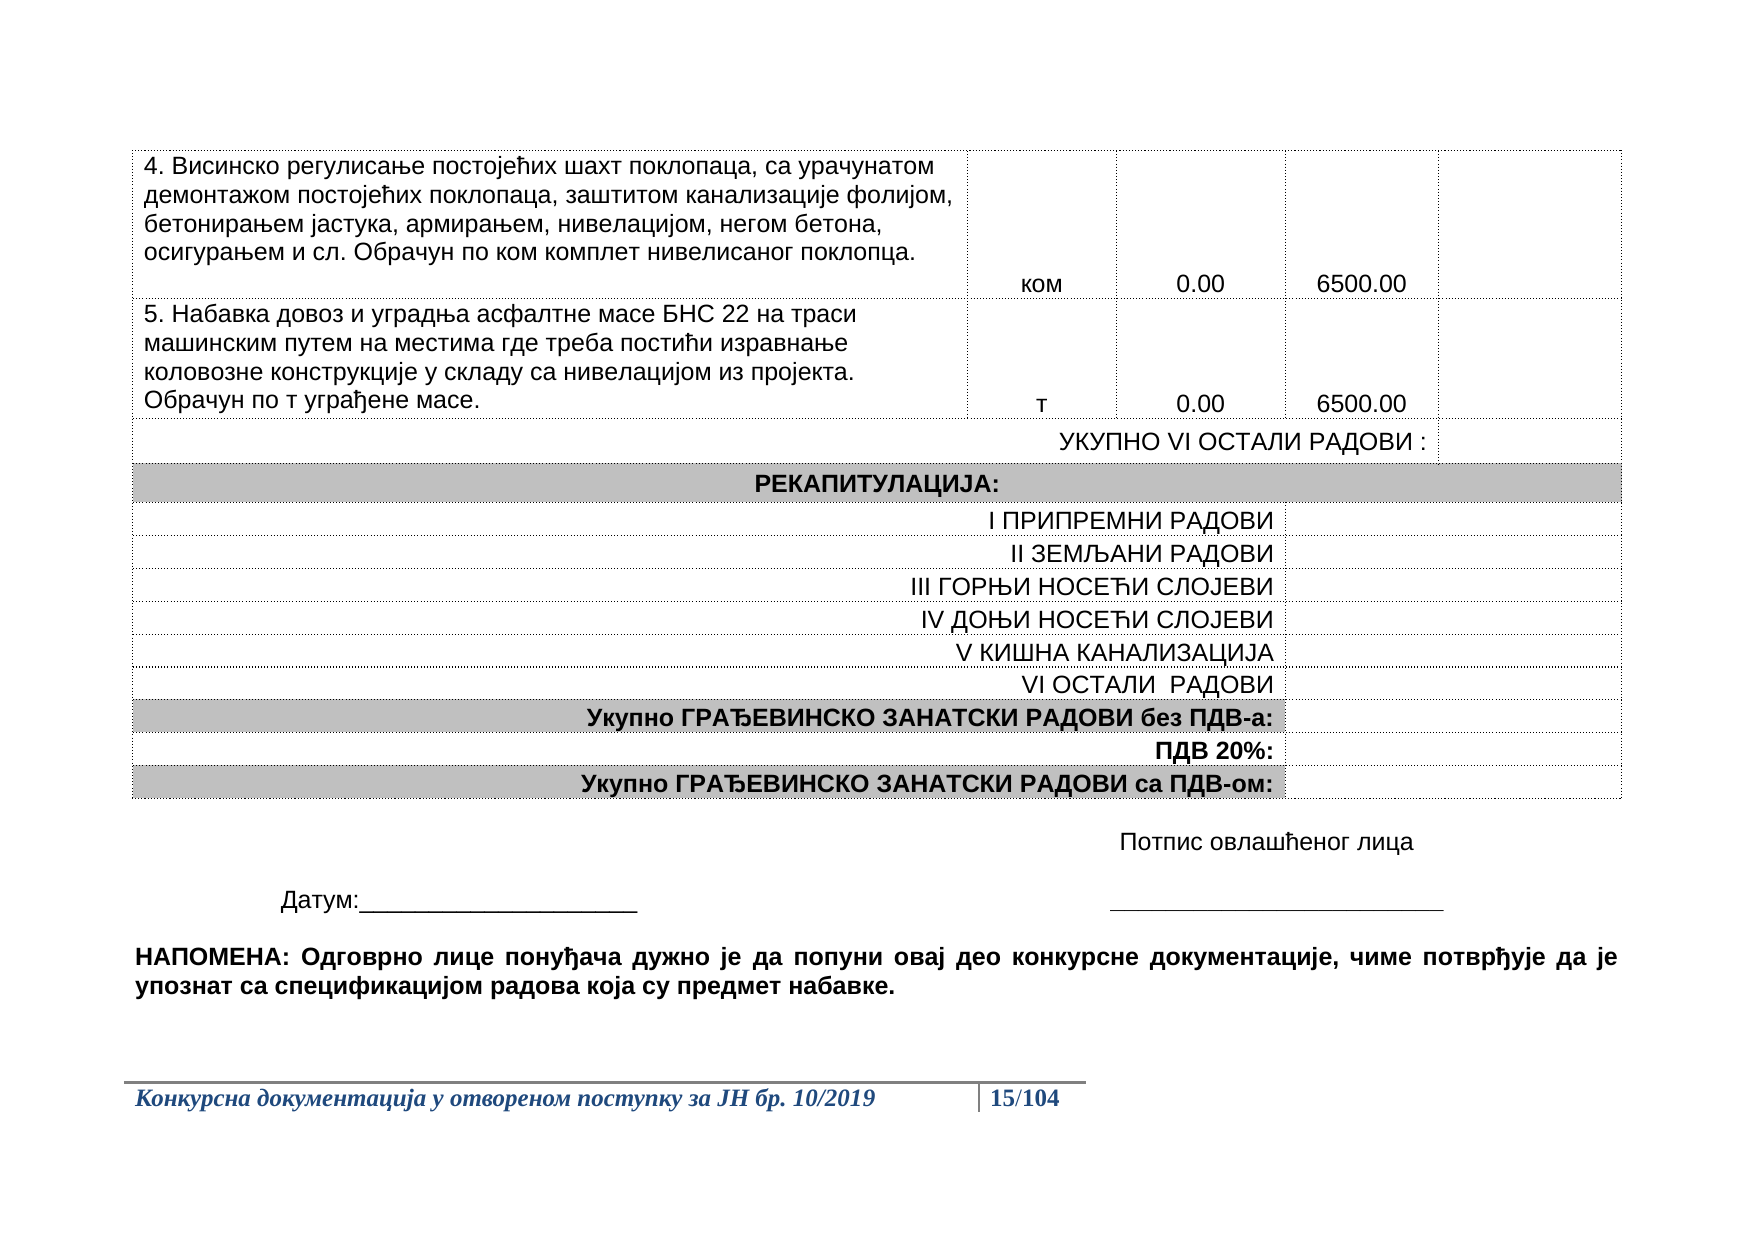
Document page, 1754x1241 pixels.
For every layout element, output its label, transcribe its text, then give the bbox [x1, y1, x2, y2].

table_cell II ЗЕМЉАНИ РАДОВИ [133, 535, 1285, 568]
text НАПОМЕНА: Одговрно лице понуђача дужно је да попуни овај део конкурсне документације, чиме потврђује да је упознат са спецификацијом радова која су предмет набавке. [135, 942, 1619, 1000]
table_cell ком [967, 150, 1116, 298]
table_cell 0.00 [1116, 150, 1285, 298]
table_cell [1438, 150, 1622, 298]
table_cell 4. Висинско регулисање постојећих шахт поклопаца, са урачунатом демонтажом постојећих поклопаца, заштитом канализације фолијом, бетонирањем јастука, армирањем, нивелацијом, негом бетона, осигурањем и сл. Обрачун по ком комплет нивелисаног поклопца. [133, 150, 967, 298]
table_cell 5. Набавка довоз и уградња асфалтне масе БНС 22 на траси машинским путем на местима где треба постићи изравнање коловозне конструкције у складу са нивелацијом из пројекта. Обрачун по т уграђене масе. [133, 298, 967, 418]
table_cell т [967, 298, 1116, 418]
table_cell I ПРИПРЕМНИ РАДОВИ [133, 502, 1285, 535]
table_cell 0.00 [1116, 298, 1285, 418]
table_cell [1285, 699, 1622, 732]
table_cell 6500.00 [1285, 298, 1438, 418]
table_cell УКУПНО VI ОСТАЛИ РАДОВИ : [133, 418, 1438, 463]
table_cell VI ОСТАЛИ РАДОВИ [133, 666, 1285, 699]
text Потпис овлашћеног лица [135, 827, 1619, 856]
table_cell IV ДОЊИ НОСЕЋИ СЛОЈЕВИ [133, 601, 1285, 633]
table_cell V КИШНА КАНАЛИЗАЦИЈА [133, 634, 1285, 666]
text Датум:____________________ ________________________ [135, 885, 1619, 914]
table_cell [1438, 418, 1622, 463]
table_cell ПДВ 20%: [133, 732, 1285, 765]
table_cell [1285, 732, 1622, 765]
table_cell РЕКАПИТУЛАЦИЈА: [133, 463, 1622, 502]
table_cell [1438, 298, 1622, 418]
table_cell III ГОРЊИ НОСЕЋИ СЛОЈЕВИ [133, 568, 1285, 601]
table_cell 6500.00 [1285, 150, 1438, 298]
table_cell [1285, 568, 1622, 601]
table_cell [1285, 666, 1622, 699]
table_cell [1285, 535, 1622, 568]
table_cell [1285, 634, 1622, 666]
table_cell Укупно ГРАЂЕВИНСКО ЗАНАТСКИ РАДОВИ са ПДВ-ом: [133, 765, 1285, 798]
table_cell Укупно ГРАЂЕВИНСКО ЗАНАТСКИ РАДОВИ без ПДВ-а: [133, 699, 1285, 732]
table_cell [1285, 502, 1622, 535]
table_cell [1285, 601, 1622, 633]
table_cell [1285, 765, 1622, 798]
